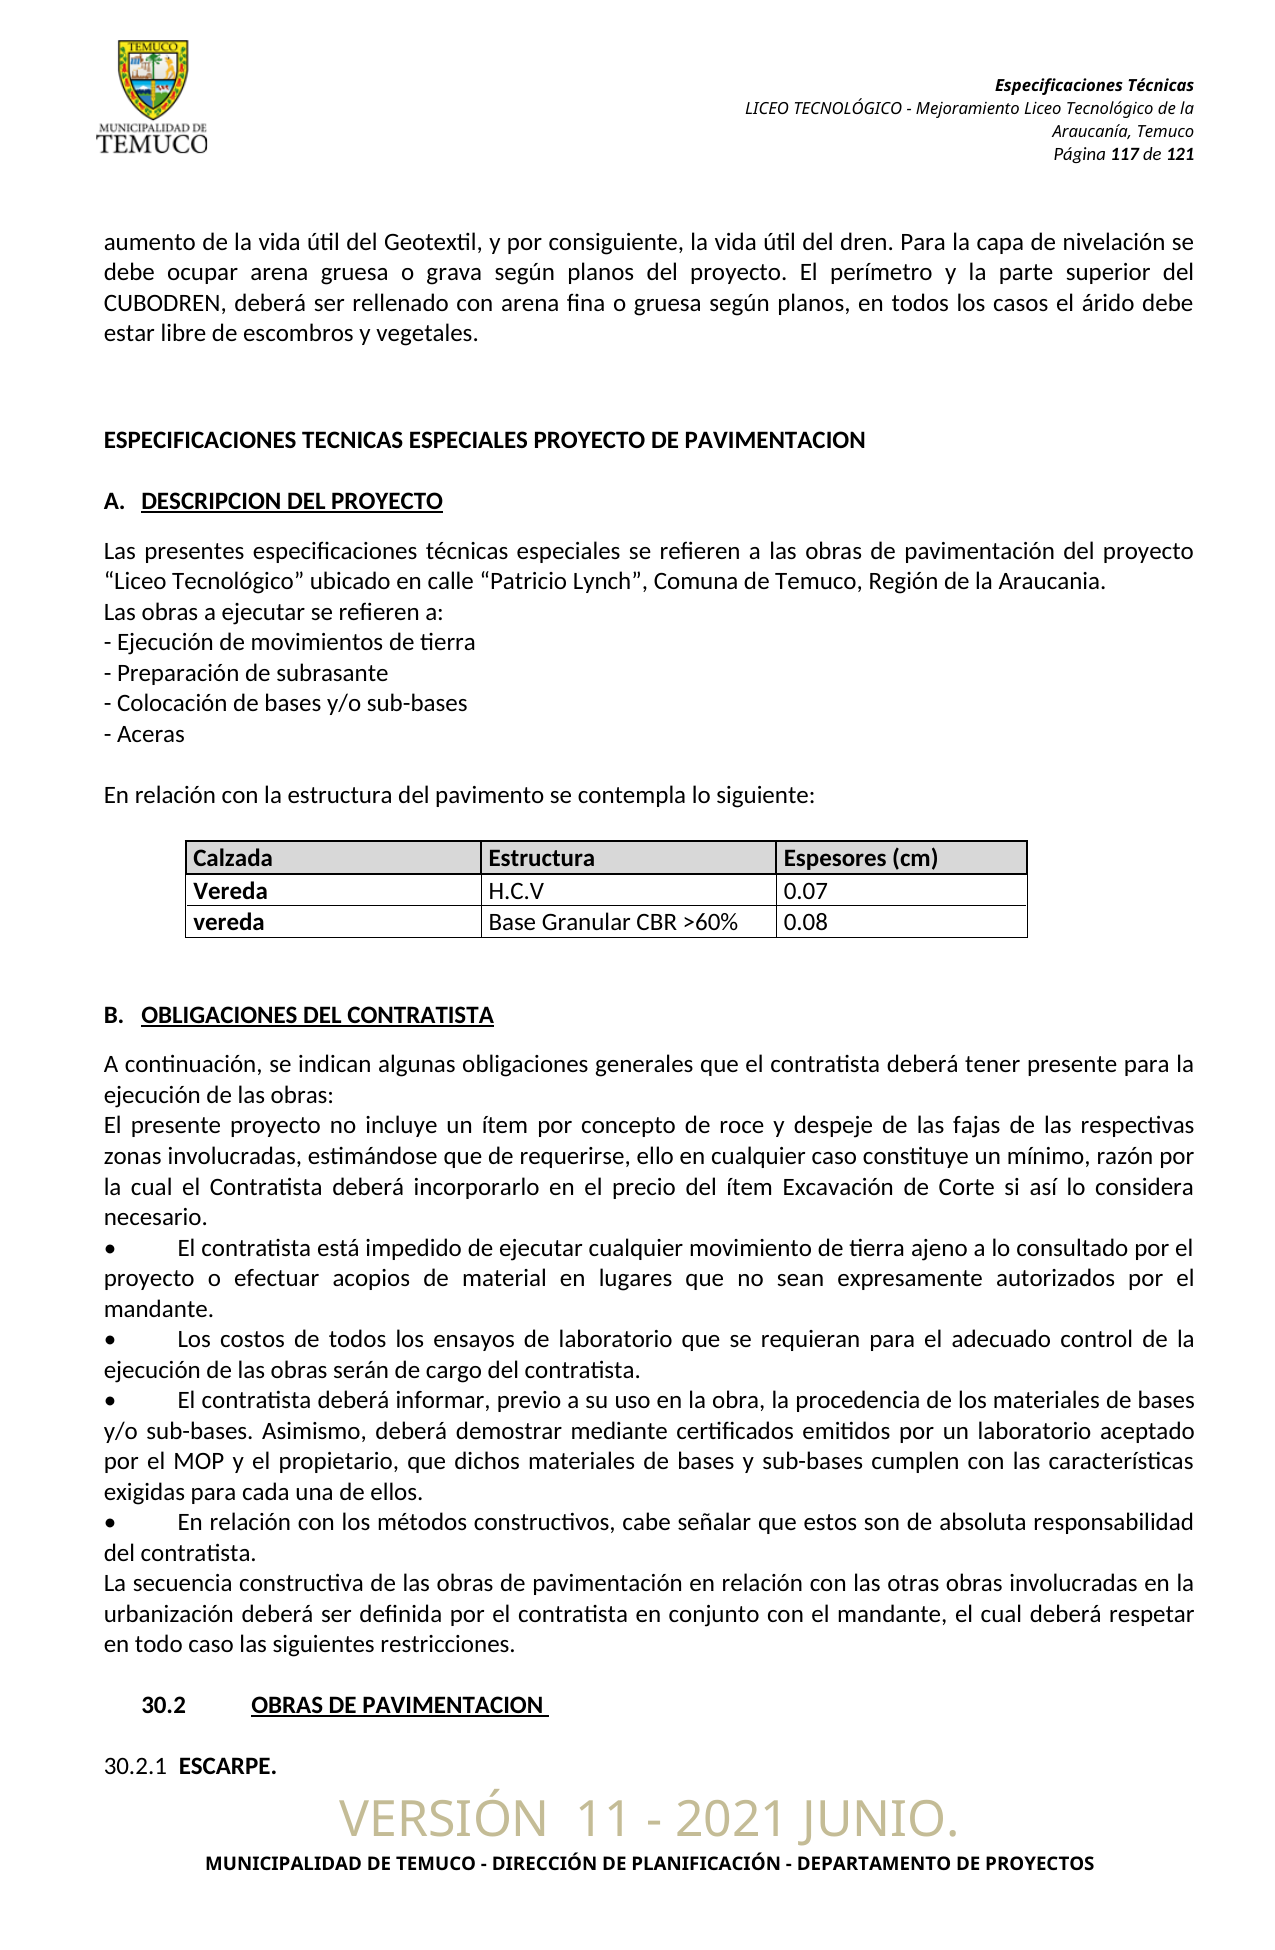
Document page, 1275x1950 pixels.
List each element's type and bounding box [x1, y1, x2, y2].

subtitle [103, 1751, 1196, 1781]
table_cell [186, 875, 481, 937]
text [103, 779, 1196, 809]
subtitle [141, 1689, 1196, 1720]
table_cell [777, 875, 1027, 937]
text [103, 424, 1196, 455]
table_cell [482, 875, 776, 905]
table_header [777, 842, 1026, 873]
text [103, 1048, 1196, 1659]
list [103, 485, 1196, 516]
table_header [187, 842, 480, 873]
picture [94, 38, 207, 157]
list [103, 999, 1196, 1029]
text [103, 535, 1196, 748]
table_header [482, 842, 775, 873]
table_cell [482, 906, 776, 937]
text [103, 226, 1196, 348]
